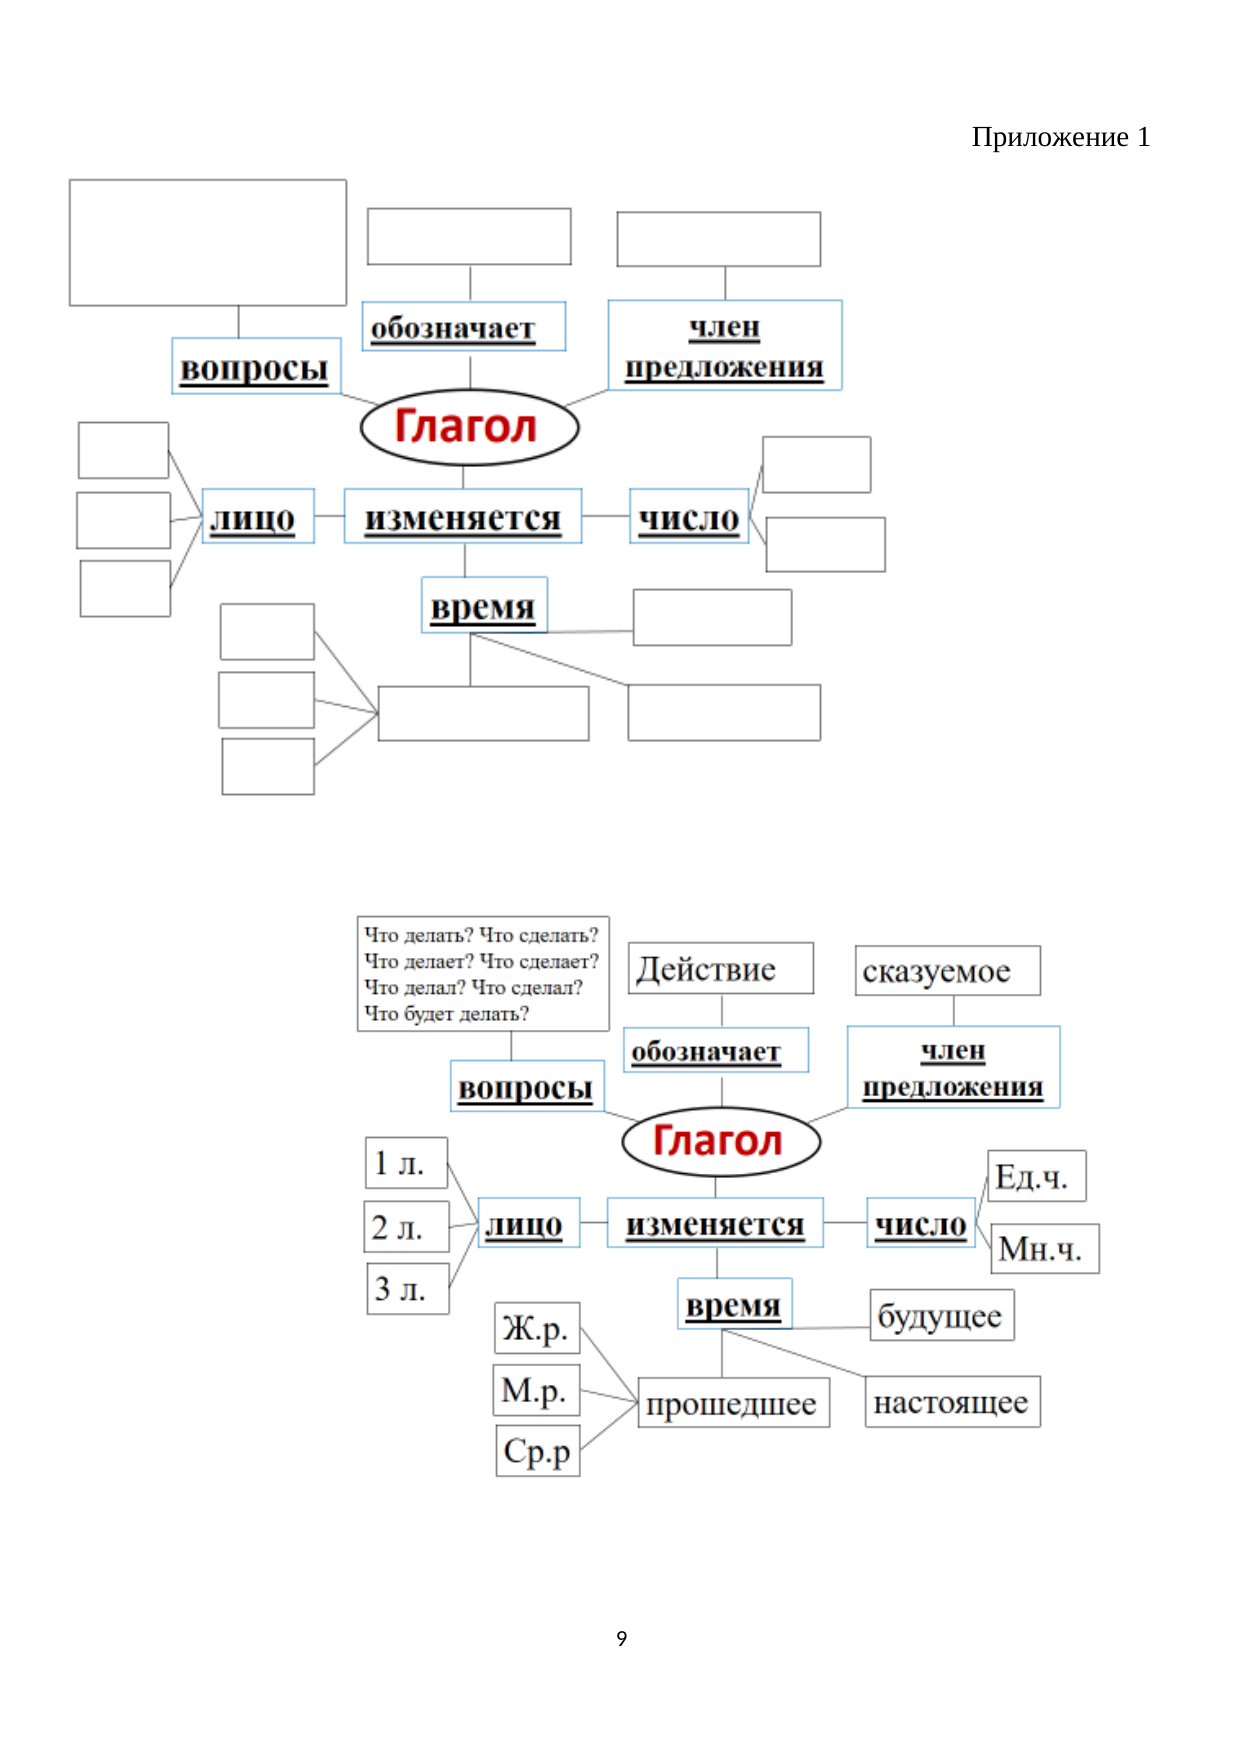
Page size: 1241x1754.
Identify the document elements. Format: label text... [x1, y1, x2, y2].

picture [46, 165, 908, 812]
text Приложение 1 [92, 119, 1151, 153]
picture [336, 904, 1120, 1492]
